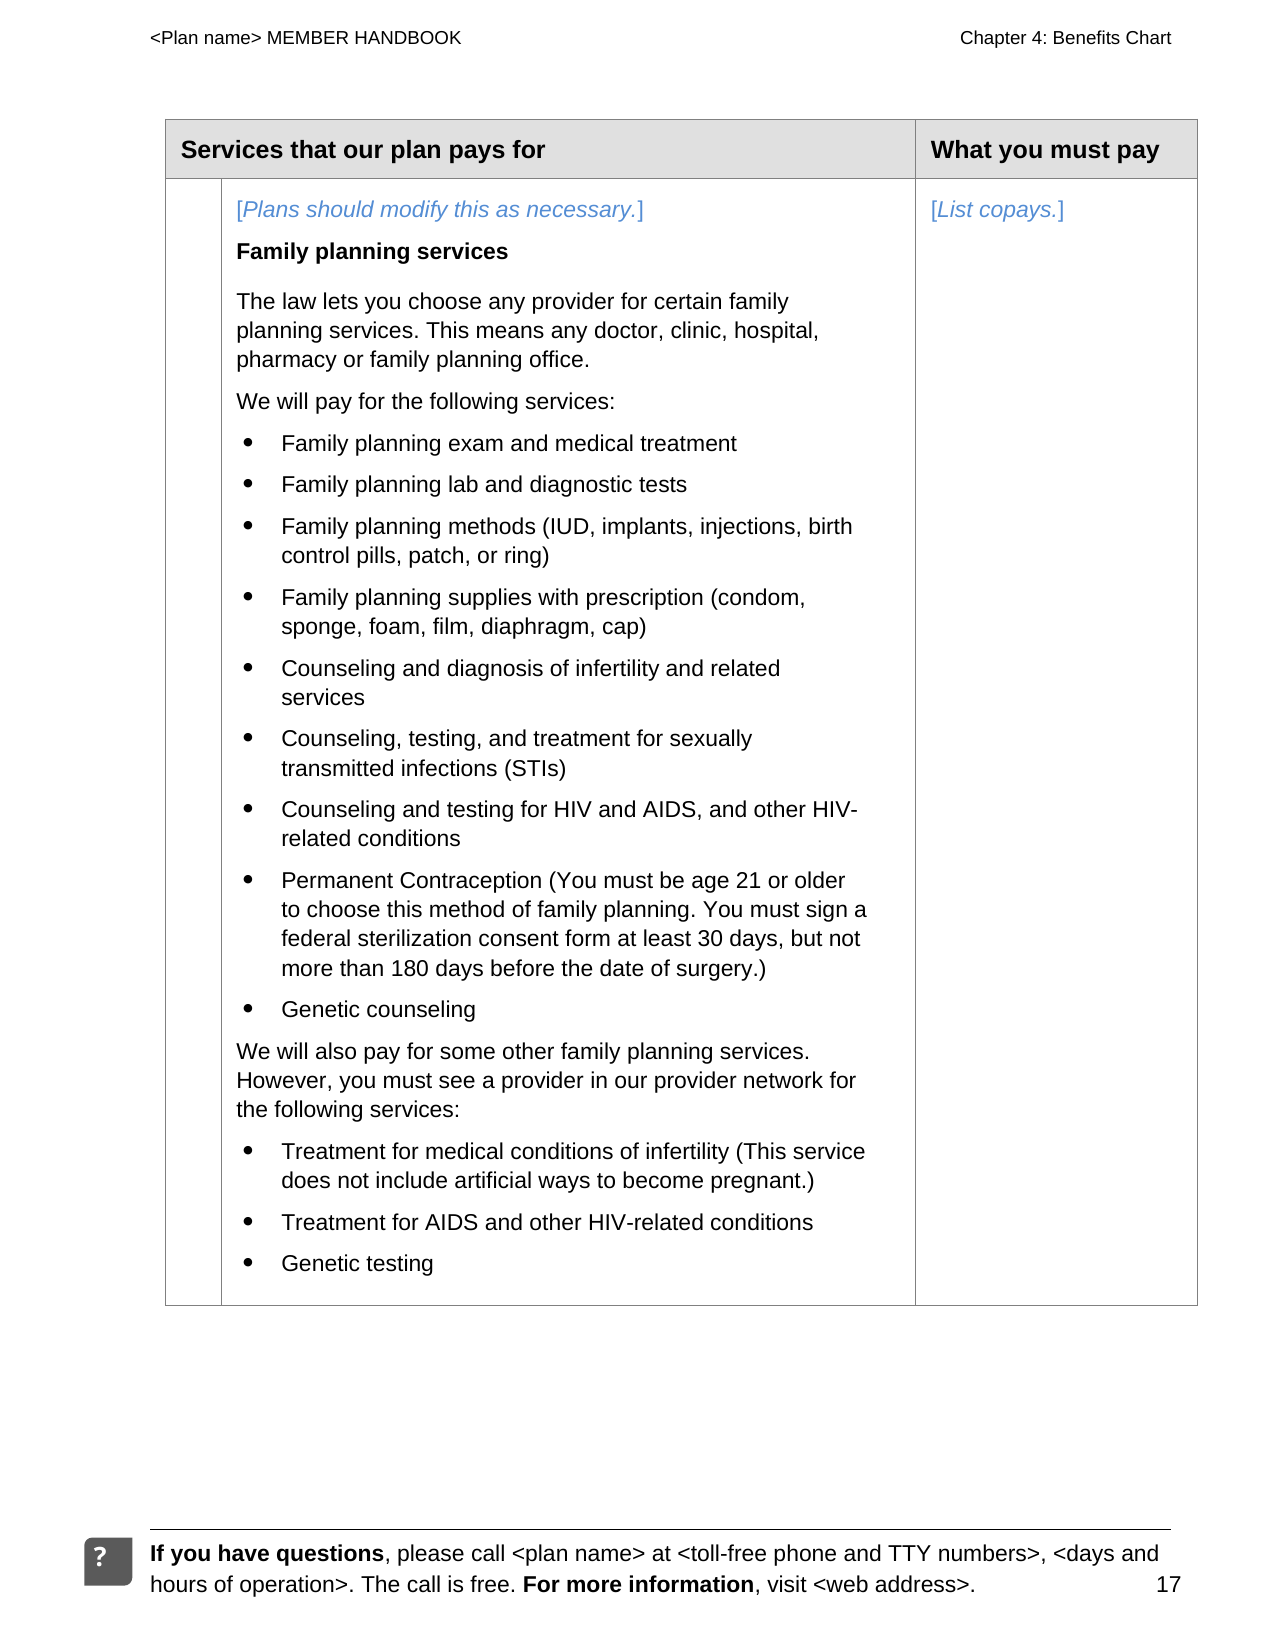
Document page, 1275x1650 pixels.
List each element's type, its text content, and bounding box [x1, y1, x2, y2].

table_header Services that our plan pays for [166, 120, 915, 178]
table_header What you must pay [916, 120, 1197, 178]
table_cell [166, 179, 221, 1305]
table_cell [Plans should modify this as necessary.] Family planning services The law lets you choose any provider for certain family planning services. This means any doctor, clinic, hospital, pharmacy or family planning office. We will pay for the following services: Family planning exam and medical treatment Family planning lab and diagnostic tests Family planning methods (IUD, implants, injections, birth control pills, patch, or ring) Family planning supplies with prescription (condom, sponge, foam, film, diaphragm, cap) Counseling and diagnosis of infertility and related services Counseling, testing, and treatment for sexually transmitted infections (STIs) Counseling and testing for HIV and AIDS, and other HIV-related conditions Permanent Contraception (You must be age 21 or older to choose this method of family planning. You must sign a federal sterilization consent form at least 30 days, but not more than 180 days before the date of surgery.) Genetic counseling We will also pay for some other family planning services. However, you must see a provider in our provider network for the following services: Treatment for medical conditions of infertility (This service does not include artificial ways to become pregnant.) Treatment for AIDS and other HIV-related conditions Genetic testing [222, 179, 915, 1305]
table_cell [List copays.] [916, 179, 1197, 1305]
